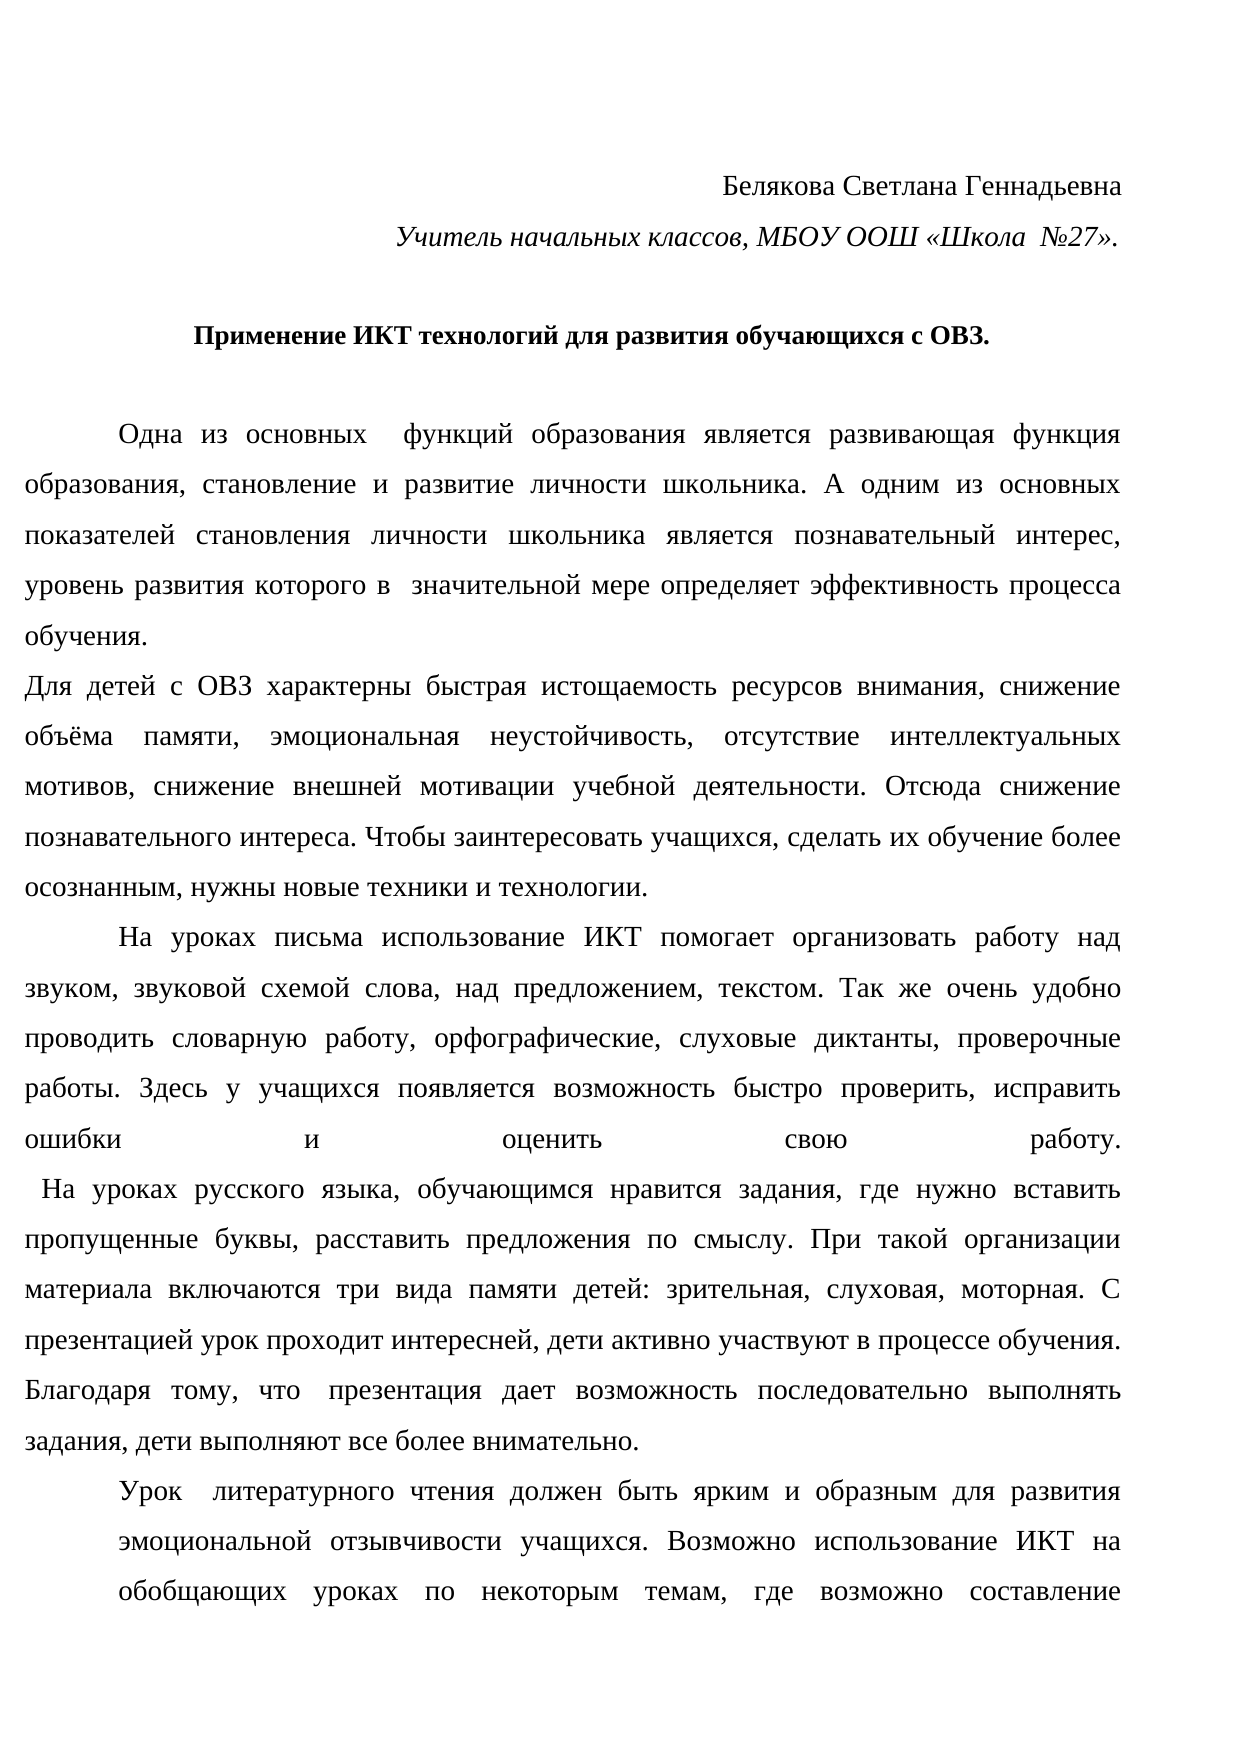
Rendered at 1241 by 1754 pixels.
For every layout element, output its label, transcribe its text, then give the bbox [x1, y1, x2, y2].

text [118, 1473, 1122, 1607]
text Белякова Светлана Геннадьевна [118, 168, 1122, 202]
text На уроках письма использование ИКТ помогает организовать работу над звуком, звуковой схемой слова, над предложением, текстом. Так же очень удобно проводить словарную работу, орфографические, слуховые диктанты, проверочные работы. Здесь у учащихся появляется возможность быстро проверить, исправить ошибки и оценить свою работу. На уроках русского языка, обучающимся нравится задания, где нужно вставить пропущенные буквы, расставить предложения по смыслу. При такой организации материала включаются три вида памяти детей: зрительная, слуховая, моторная. С презентацией урок проходит интересней, дети активно участвуют в процессе обучения. Благодаря тому, что презентация дает возможность последовательно выполнять задания, дети выполняют все более внимательно. [24, 919, 1122, 1456]
text Применение ИКТ технологий для развития обучающихся с ОВЗ. [24, 319, 1122, 351]
text Одна из основных функций образования является развивающая функция образования, становление и развитие личности школьника. А одним из основных показателей становления личности школьника является познавательный интерес, уровень развития которого в значительной мере определяет эффективность процесса обучения. Для детей с ОВЗ характерны быстрая истощаемость ресурсов внимания, снижение объёма памяти, эмоциональная неустойчивость, отсутствие интеллектуальных мотивов, снижение внешней мотивации учебной деятельности. Отсюда снижение познавательного интереса. Чтобы заинтересовать учащихся, сделать их обучение более осознанным, нужны новые техники и технологии. [24, 416, 1122, 903]
text Учитель начальных классов, МБОУ ООШ «Школа №27». [118, 219, 1122, 252]
